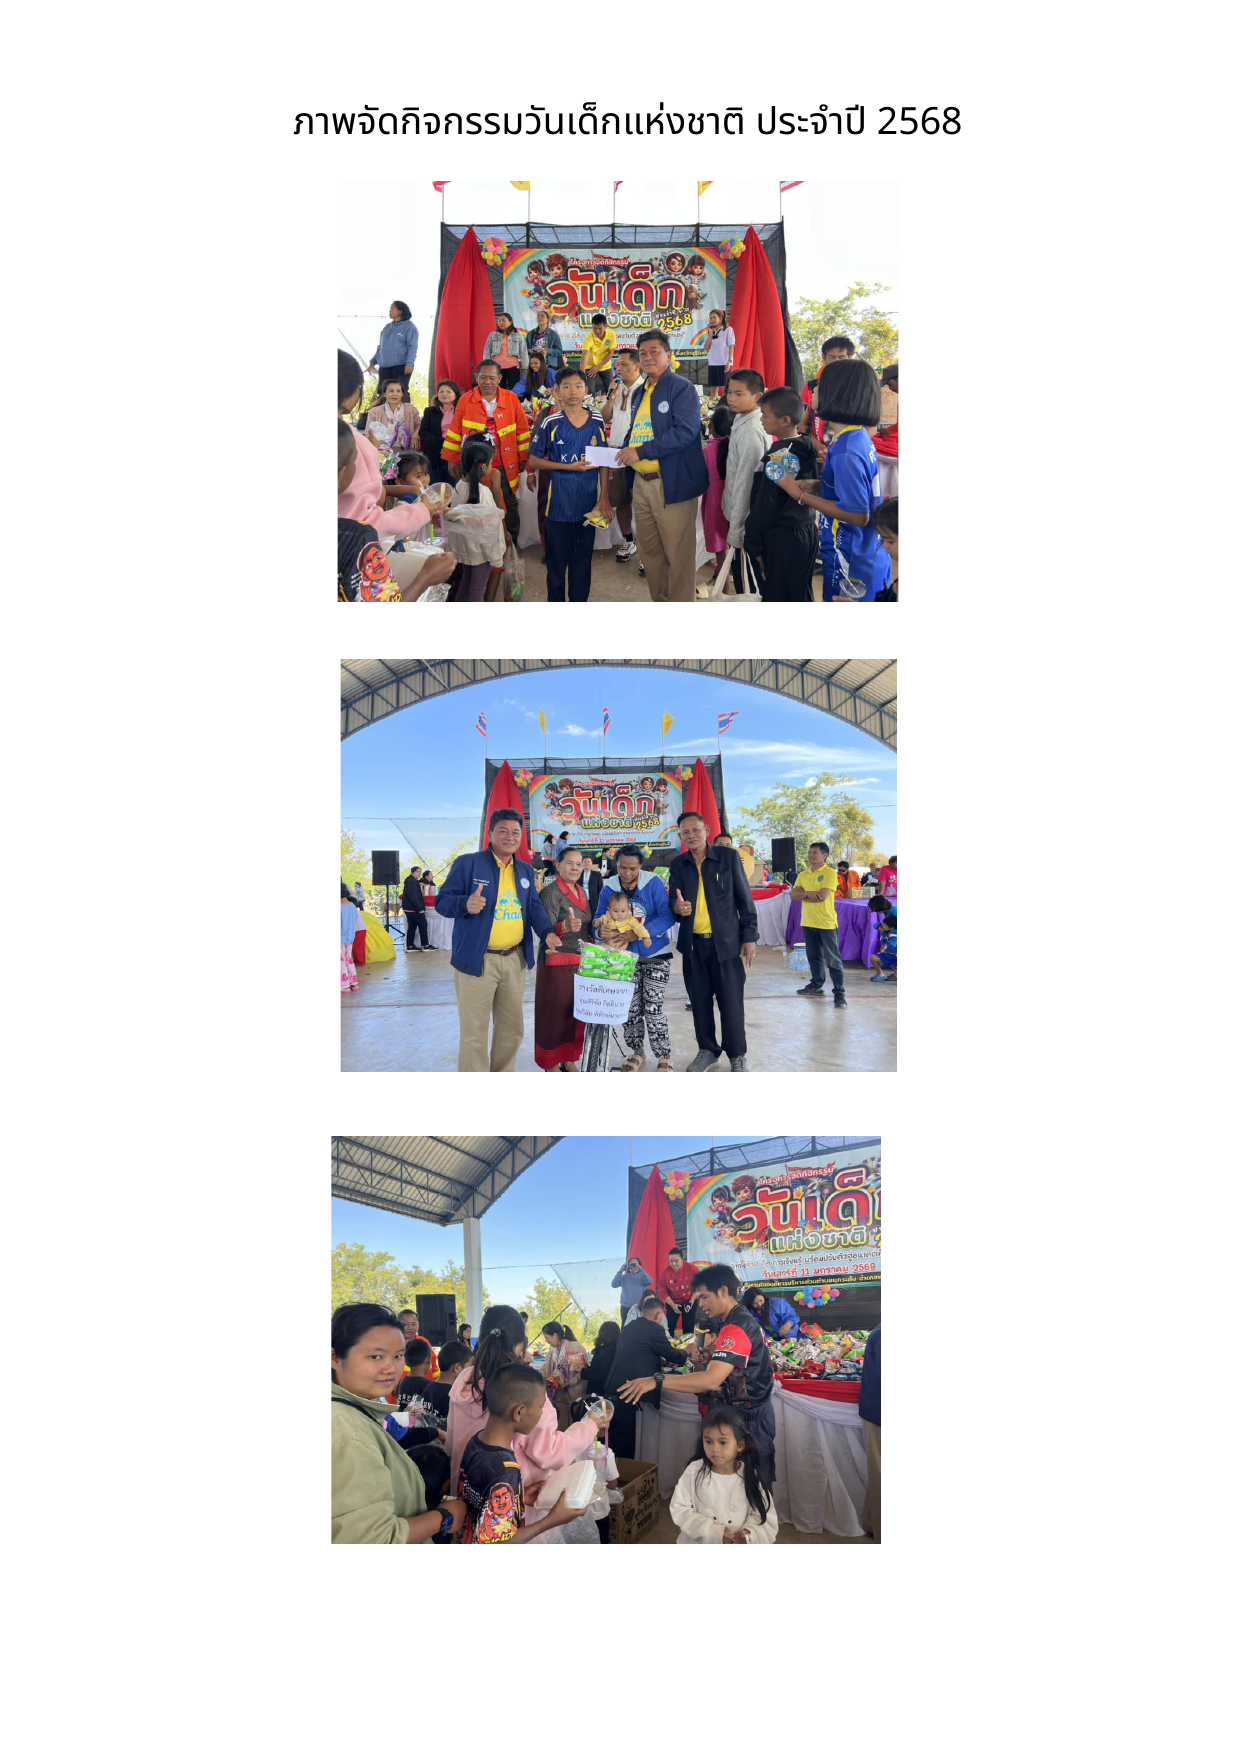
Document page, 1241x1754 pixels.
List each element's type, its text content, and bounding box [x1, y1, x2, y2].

picture [331, 1136, 881, 1544]
picture [340, 659, 897, 1072]
text ภาพจัดกิจกรรมวันเด็กแห่งชาติ ประจำปี 2568 [44, 94, 1211, 151]
picture [337, 181, 899, 602]
